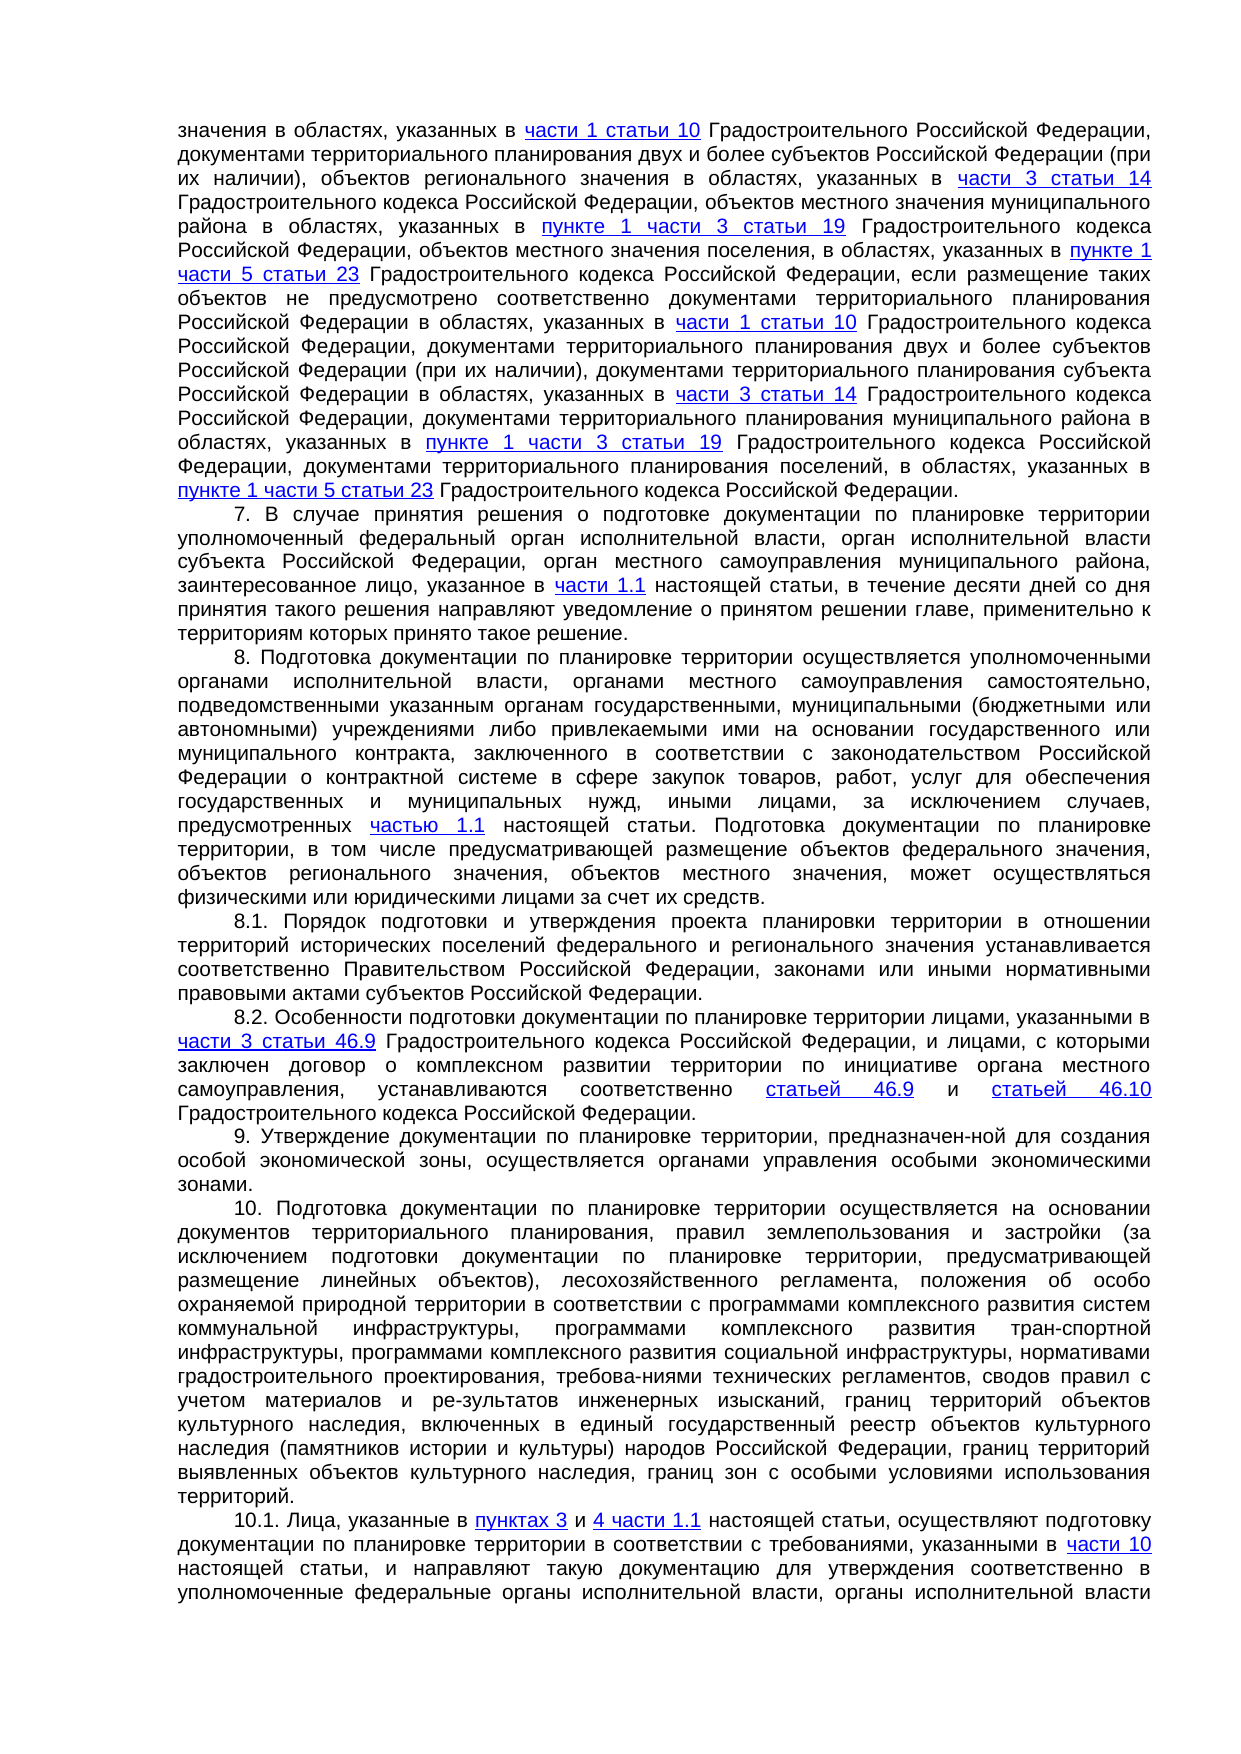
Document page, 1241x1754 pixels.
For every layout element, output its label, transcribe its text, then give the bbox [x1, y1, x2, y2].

text 9. Утверждение документации по планировке территории, предназначен-ной для создания особой экономической зоны, осуществляется органами управления особыми экономическими зонами. [177, 1124, 1152, 1196]
text 10. Подготовка документации по планировке территории осуществляется на основании документов территориального планирования, правил землепользования и застройки (за исключением подготовки документации по планировке территории, предусматривающей размещение линейных объектов), лесохозяйственного регламента, положения об особо охраняемой природной территории в соответствии с программами комплексного развития систем коммунальной инфраструктуры, программами комплексного развития тран-спортной инфраструктуры, программами комплексного развития социальной инфраструктуры, нормативами градостроительного проектирования, требова-ниями технических регламентов, сводов правил с учетом материалов и ре-зультатов инженерных изысканий, границ территорий объектов культурного наследия, включенных в единый государственный реестр объектов культурного наследия (памятников истории и культуры) народов Российской Федерации, границ территорий выявленных объектов культурного наследия, границ зон с особыми условиями использования территорий. [177, 1196, 1152, 1508]
text 8.2. Особенности подготовки документации по планировке территории лицами, указанными в части 3 статьи 46.9 Градостроительного кодекса Российской Федерации, и лицами, с которыми заключен договор о комплексном развитии территории по инициативе органа местного самоуправления, устанавливаются соответственно статьей 46.9 и статьей 46.10 Градостроительного кодекса Российской Федерации. [177, 1004, 1152, 1124]
text 8. Подготовка документации по планировке территории осуществляется уполномоченными органами исполнительной власти, органами местного самоуправления самостоятельно, подведомственными указанным органам государственными, муниципальными (бюджетными или автономными) учреждениями либо привлекаемыми ими на основании государственного или муниципального контракта, заключенного в соответствии с законодательством Российской Федерации о контрактной системе в сфере закупок товаров, работ, услуг для обеспечения государственных и муниципальных нужд, иными лицами, за исключением случаев, предусмотренных частью 1.1 настоящей статьи. Подготовка документации по планировке территории, в том числе предусматривающей размещение объектов федерального значения, объектов регионального значения, объектов местного значения, может осуществляться физическими или юридическими лицами за счет их средств. [177, 645, 1152, 909]
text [177, 118, 1152, 501]
text 8.1. Порядок подготовки и утверждения проекта планировки территории в отношении территорий исторических поселений федерального и регионального значения устанавливается соответственно Правительством Российской Федерации, законами или иными нормативными правовыми актами субъектов Российской Федерации. [177, 909, 1152, 1004]
text 7. В случае принятия решения о подготовке документации по планировке территории уполномоченный федеральный орган исполнительной власти, орган исполнительной власти субъекта Российской Федерации, орган местного самоуправления муниципального района, заинтересованное лицо, указанное в части 1.1 настоящей статьи, в течение десяти дней со дня принятия такого решения направляют уведомление о принятом решении главе, применительно к территориям которых принято такое решение. [177, 501, 1152, 645]
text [177, 1508, 1152, 1603]
